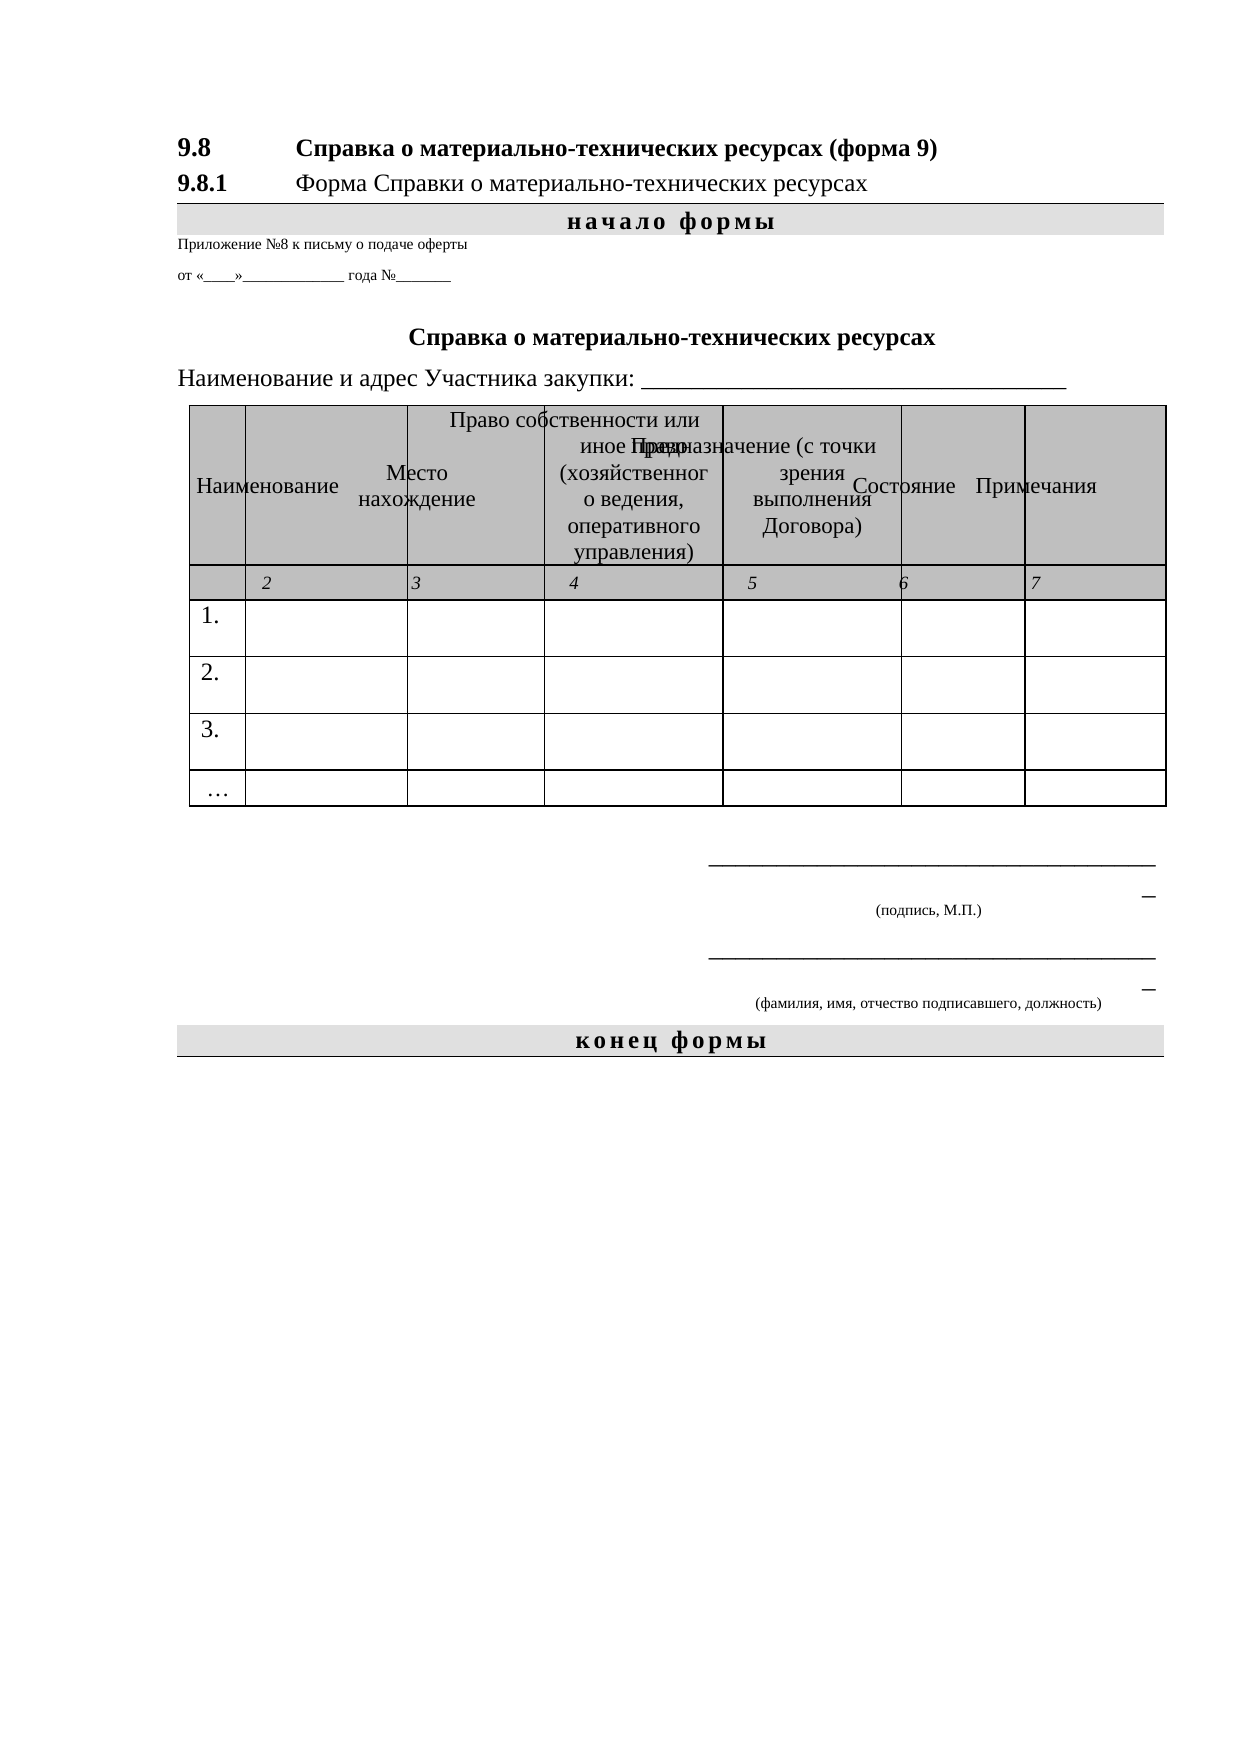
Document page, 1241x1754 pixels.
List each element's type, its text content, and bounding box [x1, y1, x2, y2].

table_cell [724, 657, 901, 712]
table_header Состояние [902, 406, 1024, 564]
table_cell [190, 601, 245, 656]
table_cell 3 [408, 566, 544, 599]
table_cell [246, 771, 407, 805]
table_header № п/п [190, 406, 245, 564]
table_cell [408, 657, 544, 712]
table_cell [545, 771, 722, 805]
table_cell [724, 714, 901, 769]
table_cell [724, 771, 901, 805]
table_cell 2 [246, 566, 407, 599]
table_cell [408, 714, 544, 769]
table_cell [246, 601, 407, 656]
table_header Предназначение (с точки зрения выполнения Договора) [724, 406, 901, 564]
table_cell [1026, 714, 1165, 769]
table_cell [902, 657, 1024, 712]
table_cell 4 [545, 566, 722, 599]
text Наименование и адрес Участника закупки: __________________________________ [177, 363, 1167, 392]
table_cell [902, 601, 1024, 656]
table_cell [902, 714, 1024, 769]
table_cell [724, 601, 901, 656]
table_cell 6 [902, 566, 1024, 599]
list Форма Справки о материально-технических ресурсах [177, 168, 1167, 197]
table_cell [190, 657, 245, 712]
list Справка о материально-технических ресурсах (форма 9) [177, 131, 1167, 162]
table_cell 7 [1026, 566, 1165, 599]
table_cell __________________________________ (фамилия, имя, отчество подписавшего, должность) [691, 931, 1167, 1025]
table_header __________________________________ (подпись, М.П.) [691, 807, 1167, 931]
table_cell 5 [724, 566, 901, 599]
table_cell [545, 714, 722, 769]
table_header Наименование [246, 406, 407, 564]
table_cell [246, 714, 407, 769]
table_cell [1026, 657, 1165, 712]
table_cell [545, 657, 722, 712]
table_cell [545, 601, 722, 656]
text начало формы [177, 204, 1164, 235]
table_cell 1 [190, 566, 245, 599]
table_cell … [190, 771, 245, 805]
table_cell [190, 714, 245, 769]
table_header Право собственности или иное право (хозяйственного ведения, оперативного управления) [545, 406, 722, 564]
text Приложение №8 к письму о подаче оферты от «____»_____________ года №_______ [177, 235, 1167, 297]
table_cell [408, 601, 544, 656]
table_cell [902, 771, 1024, 805]
table_cell [246, 657, 407, 712]
table_cell [408, 771, 544, 805]
table_cell [1026, 771, 1165, 805]
text конец формы [177, 1025, 1164, 1056]
text Справка о материально-технических ресурсах [177, 322, 1167, 351]
table_cell [1026, 601, 1165, 656]
table_header Место нахождение [408, 406, 544, 564]
table_header Примечания [1026, 406, 1165, 564]
